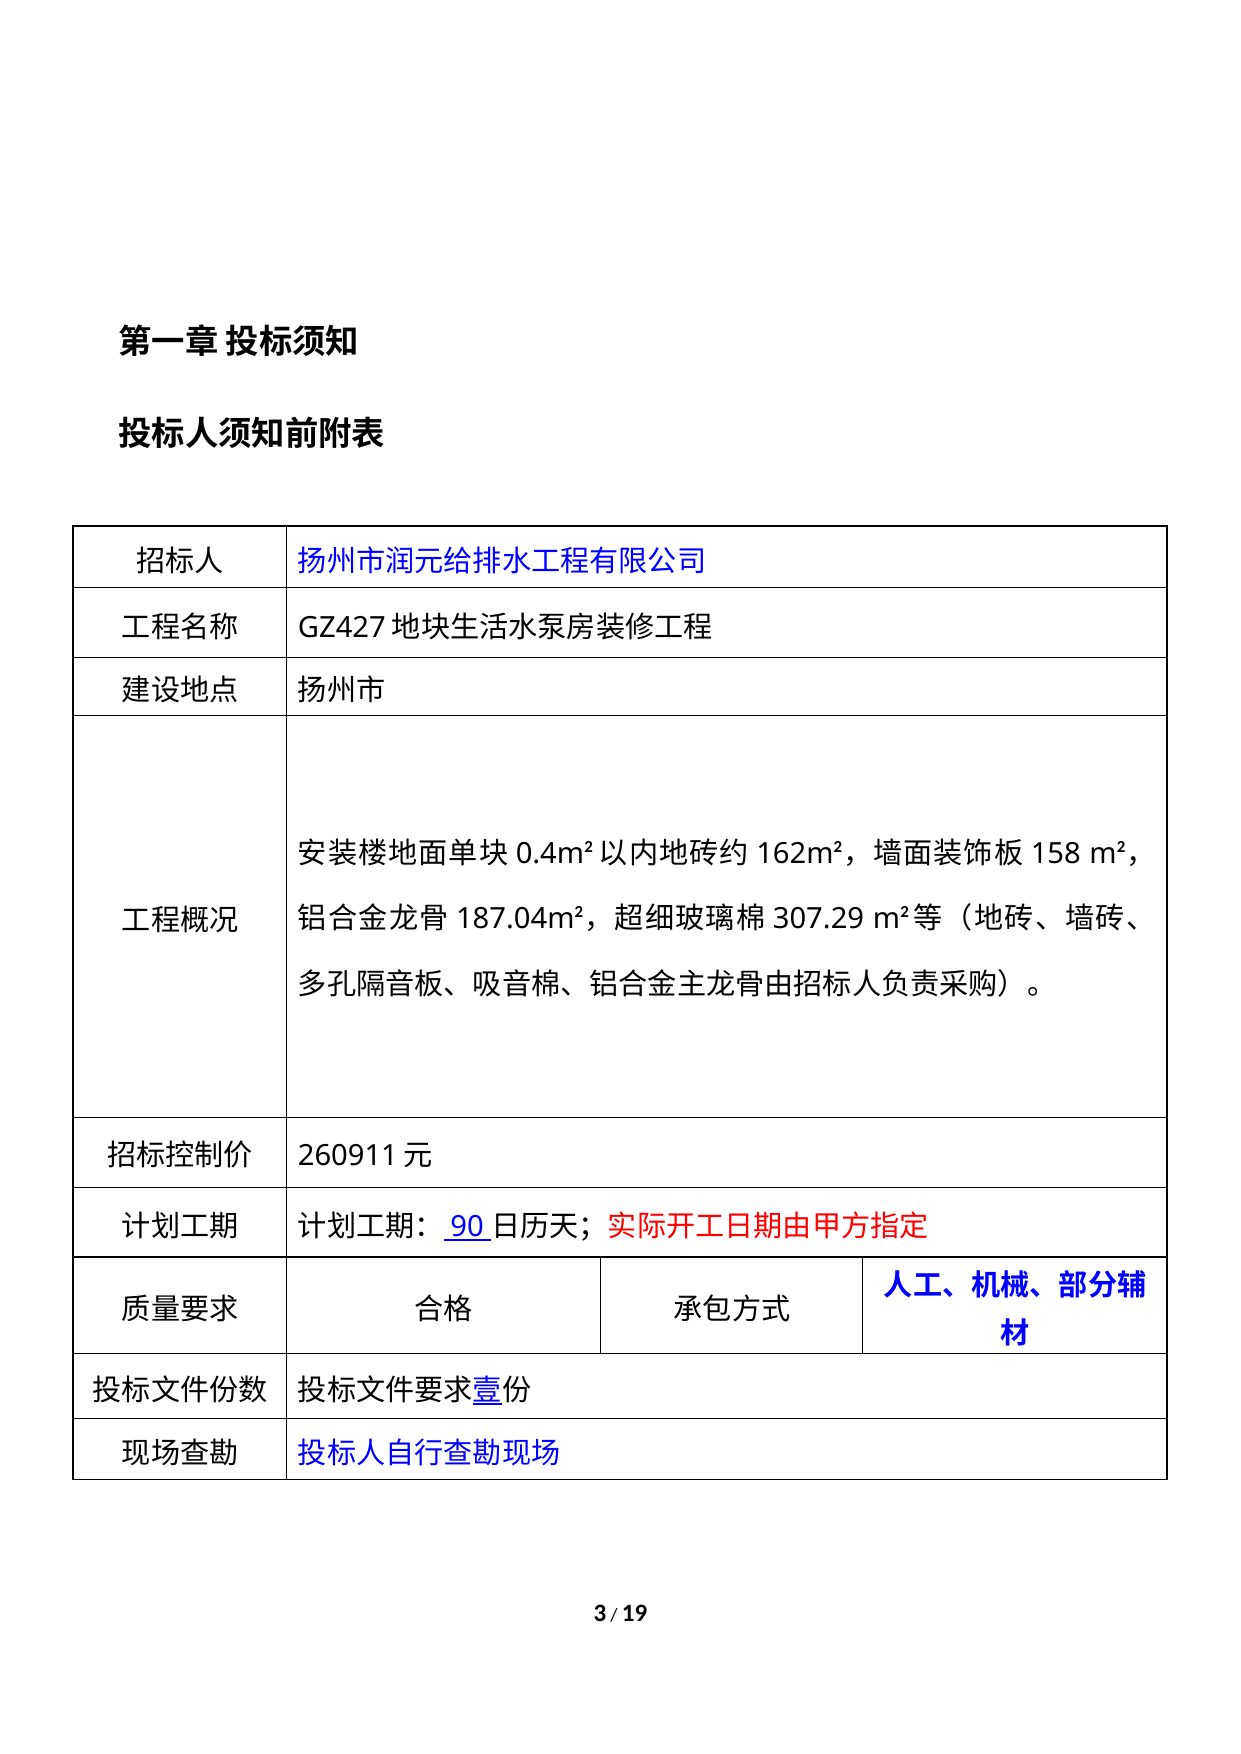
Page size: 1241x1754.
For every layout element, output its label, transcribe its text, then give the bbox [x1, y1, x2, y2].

table_cell 260911元 [287, 1118, 1166, 1187]
table_cell GZ427地块生活水泵房装修工程 [287, 588, 1166, 657]
table_cell 投标人自行查勘现场 [287, 1419, 1166, 1479]
subtitle 投标人须知前附表 [118, 398, 1122, 463]
table_cell 人工、机械、部分辅材 [863, 1258, 1166, 1353]
table_cell 现场查勘 [74, 1419, 286, 1479]
table_cell 招标控制价 [74, 1118, 286, 1187]
table_cell 工程概况 [74, 716, 286, 1117]
table_cell 投标文件要求壹份 [287, 1354, 1166, 1417]
table_header 招标人 [74, 527, 286, 587]
table_cell 承包方式 [601, 1258, 862, 1353]
table_cell 安装楼地面单块0.4m2 以内地砖约162m2，墙面装饰板158 m2，铝合金龙骨187.04m2，超细玻璃棉307.29 m2等（地砖、墙砖、多孔隔音板、吸音棉、铝合金主龙骨由招标人负责采购）。 [287, 716, 1166, 1117]
table_cell 合格 [287, 1258, 600, 1353]
table_cell 工程名称 [74, 588, 286, 657]
table_cell 建设地点 [74, 658, 286, 714]
table_cell 扬州市 [287, 658, 1166, 714]
title 第一章 投标须知 [118, 306, 1122, 371]
table_header 扬州市润元给排水工程有限公司 [287, 527, 1166, 587]
table_cell 质量要求 [74, 1258, 286, 1353]
table_cell 投标文件份数 [74, 1354, 286, 1417]
table_cell 计划工期： 90 日历天；实际开工日期由甲方指定 [287, 1188, 1166, 1256]
table_cell 计划工期 [74, 1188, 286, 1256]
